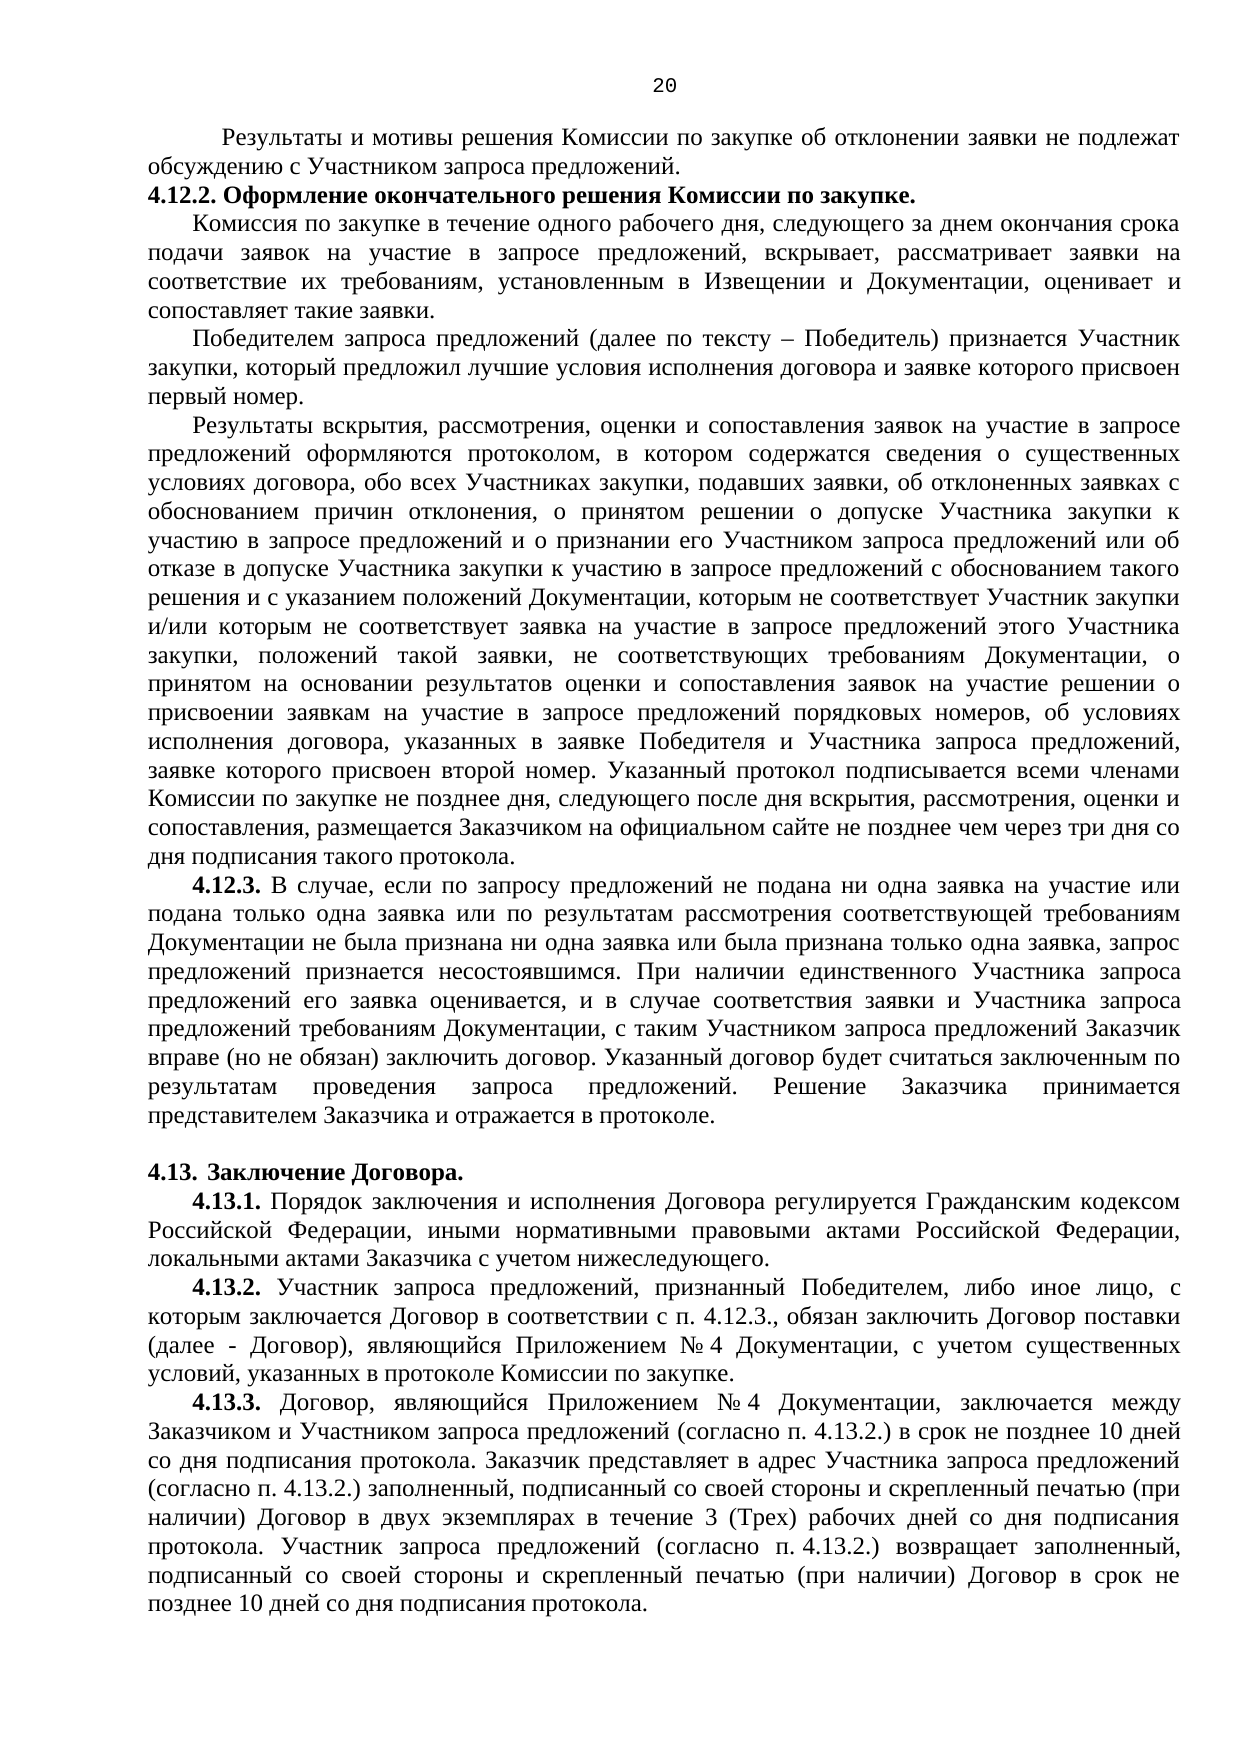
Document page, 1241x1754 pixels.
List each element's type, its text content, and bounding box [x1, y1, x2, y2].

text 4.12.3. В случае, если по запросу предложений не подана ни одна заявка на участие или подана только одна заявка или по результатам рассмотрения соответствующей требованиям Документации не была признана ни одна заявка или была признана только одна заявка, запрос предложений признается несостоявшимся. При наличии единственного Участника запроса предложений его заявка оценивается, и в случае соответствия заявки и Участника запроса предложений требованиям Документации, с таким Участником запроса предложений Заказчик вправе (но не обязан) заключить договор. Указанный договор будет считаться заключенным по результатам проведения запроса предложений. Решение Заказчика принимается представителем Заказчика и отражается в протоколе. [148, 870, 1181, 1128]
text 4.12.2. Оформление окончательного решения Комиссии по закупке. [148, 180, 1181, 208]
text 4.13. Заключение Договора. [148, 1157, 1181, 1186]
text 4.13.3. Договор, являющийся Приложением № 4 Документации, заключается между Заказчиком и Участником запроса предложений (согласно п. 4.13.2.) в срок не позднее 10 дней со дня подписания протокола. Заказчик представляет в адрес Участника запроса предложений (согласно п. 4.13.2.) заполненный, подписанный со своей стороны и скрепленный печатью (при наличии) Договор в двух экземплярах в течение 3 (Трех) рабочих дней со дня подписания протокола. Участник запроса предложений (согласно п. 4.13.2.) возвращает заполненный, подписанный со своей стороны и скрепленный печатью (при наличии) Договор в срок не позднее 10 дней со дня подписания протокола. [148, 1387, 1181, 1617]
text 4.13.2. Участник запроса предложений, признанный Победителем, либо иное лицо, с которым заключается Договор в соответствии с п. 4.12.3., обязан заключить Договор поставки (далее - Договор), являющийся Приложением № 4 Документации, с учетом существенных условий, указанных в протоколе Комиссии по закупке. [148, 1272, 1181, 1387]
text Результаты и мотивы решения Комиссии по закупке об отклонении заявки не подлежат обсуждению с Участником запроса предложений. [148, 122, 1181, 180]
text Победителем запроса предложений (далее по тексту – Победитель) признается Участник закупки, который предложил лучшие условия исполнения договора и заявке которого присвоен первый номер. [148, 323, 1181, 410]
text Результаты вскрытия, рассмотрения, оценки и сопоставления заявок на участие в запросе предложений оформляются протоколом, в котором содержатся сведения о существенных условиях договора, обо всех Участниках закупки, подавших заявки, об отклоненных заявках с обоснованием причин отклонения, о принятом решении о допуске Участника закупки к участию в запросе предложений и о признании его Участником запроса предложений или об отказе в допуске Участника закупки к участию в запросе предложений с обоснованием такого решения и с указанием положений Документации, которым не соответствует Участник закупки и/или которым не соответствует заявка на участие в запросе предложений этого Участника закупки, положений такой заявки, не соответствующих требованиям Документации, о принятом на основании результатов оценки и сопоставления заявок на участие решении о присвоении заявкам на участие в запросе предложений порядковых номеров, об условиях исполнения договора, указанных в заявке Победителя и Участника запроса предложений, заявке которого присвоен второй номер. Указанный протокол подписывается всеми членами Комиссии по закупке не позднее дня, следующего после дня вскрытия, рассмотрения, оценки и сопоставления, размещается Заказчиком на официальном сайте не позднее чем через три дня со дня подписания такого протокола. [148, 410, 1181, 870]
text 4.13.1. Порядок заключения и исполнения Договора регулируется Гражданским кодексом Российской Федерации, иными нормативными правовыми актами Российской Федерации, локальными актами Заказчика с учетом нижеследующего. [148, 1186, 1181, 1272]
text Комиссия по закупке в течение одного рабочего дня, следующего за днем окончания срока подачи заявок на участие в запросе предложений, вскрывает, рассматривает заявки на соответствие их требованиям, установленным в Извещении и Документации, оценивает и сопоставляет такие заявки. [148, 208, 1181, 323]
